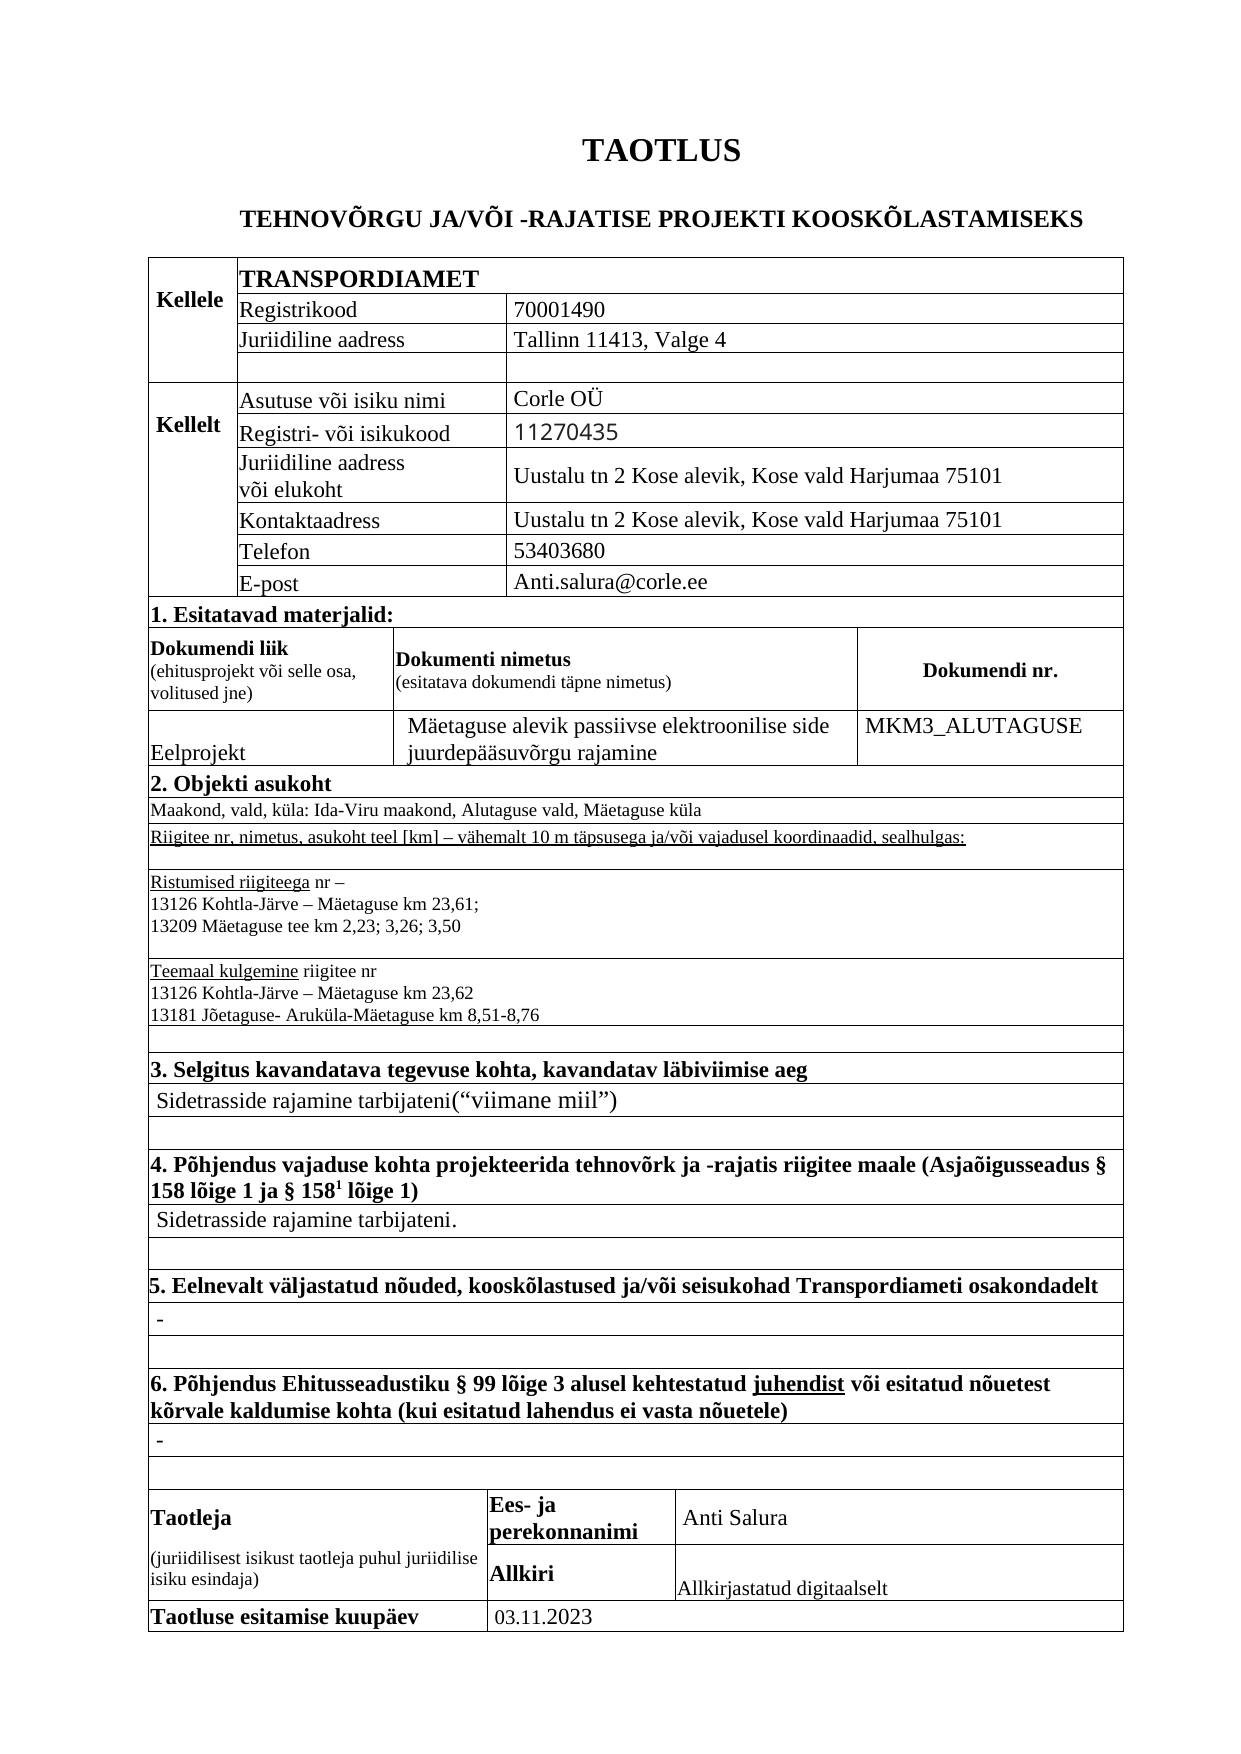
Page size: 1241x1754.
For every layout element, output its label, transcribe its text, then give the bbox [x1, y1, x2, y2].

table_cell Telefon [238, 535, 506, 565]
table_cell - [149, 1424, 1123, 1456]
table_cell Mäetaguse alevik passiivse elektroonilise side juurdepääsuvõrgu rajamine [394, 711, 857, 765]
text TAOTLUS [177, 130, 1146, 168]
table_cell Uustalu tn 2 Kose alevik, Kose vald Harjumaa 75101 [507, 503, 1123, 533]
table_cell [149, 1117, 1123, 1148]
table_cell [149, 1457, 1123, 1489]
table_cell Corle OÜ [507, 383, 1123, 413]
table_cell [149, 1238, 1123, 1269]
table_cell Registri- või isikukood [238, 414, 506, 447]
table_cell 03.11.2023 [488, 1601, 1123, 1631]
table_cell 3. Selgitus kavandatava tegevuse kohta, kavandatav läbiviimise aeg [149, 1053, 1123, 1083]
table_cell Dokumendi nr. [858, 628, 1123, 710]
table_cell Taotluse esitamise kuupäev [149, 1601, 487, 1631]
table_cell Anti.salura@corle.ee [507, 566, 1123, 596]
table_cell Allkirjastatud digitaalselt [676, 1545, 1123, 1599]
table_cell Juriidiline aadress või elukoht [238, 448, 506, 502]
table_cell [149, 1336, 1123, 1368]
table_cell 4. Põhjendus vajaduse kohta projekteerida tehnovõrk ja -rajatis riigitee maale (Asjaõigusseadus § 158 lõige 1 ja § 1581 lõige 1) [149, 1150, 1123, 1204]
table_cell Kontaktaadress [238, 503, 506, 533]
table_cell Dokumenti nimetus (esitatava dokumendi täpne nimetus) [394, 628, 857, 710]
table_cell Riigitee nr, nimetus, asukoht teel [km] – vähemalt 10 m täpsusega ja/või vajadusel koordinaadid, sealhulgas: [149, 824, 1123, 869]
table_cell 5. Eelnevalt väljastatud nõuded, kooskõlastused ja/või seisukohad Transpordiameti osakondadelt [149, 1270, 1123, 1302]
table_cell Tallinn 11413, Valge 4 [507, 324, 1123, 352]
table_cell Sidetrasside rajamine tarbijateni. [149, 1205, 1123, 1237]
text TEHNOVÕRGU JA/VÕI -RAJATISE PROJEKTI KOOSKÕLASTAMISEKS [177, 204, 1146, 233]
table_cell Ristumised riigiteega nr – 13126 Kohtla-Järve – Mäetaguse km 23,61; 13209 Mäetaguse tee km 2,23; 3,26; 3,50 [149, 870, 1123, 958]
table_cell Maakond, vald, küla: Ida-Viru maakond, Alutaguse vald, Mäetaguse küla [149, 798, 1123, 823]
table_cell Ees- ja perekonnanimi [488, 1490, 675, 1544]
table_cell 11270435 [507, 414, 1123, 447]
table_cell Juriidiline aadress [238, 324, 506, 352]
table_cell Dokumendi liik (ehitusprojekt või selle osa, volitused jne) [149, 628, 393, 710]
table_cell 53403680 [507, 535, 1123, 565]
table_cell Anti Salura [676, 1490, 1123, 1544]
table_cell 70001490 [507, 294, 1123, 322]
table_header TRANSPORDIAMET [238, 258, 1123, 293]
table_cell [238, 353, 506, 382]
table_cell Kellelt [149, 383, 237, 596]
table_header Kellele [149, 258, 237, 382]
table_cell MKM3_ALUTAGUSE [858, 711, 1123, 765]
table_cell Eelprojekt [149, 711, 393, 765]
table_cell Asutuse või isiku nimi [238, 383, 506, 413]
table_cell Taotleja [149, 1490, 487, 1544]
table_cell Uustalu tn 2 Kose alevik, Kose vald Harjumaa 75101 [507, 448, 1123, 502]
table_cell Registrikood [238, 294, 506, 322]
table_cell Sidetrasside rajamine tarbijateni(“viimane miil”) [149, 1084, 1123, 1116]
table_cell 1. Esitatavad materjalid: [149, 597, 1123, 627]
table_cell [507, 353, 1123, 382]
table_cell (juriidilisest isikust taotleja puhul juriidilise isiku esindaja) [149, 1544, 487, 1599]
table_cell 6. Põhjendus Ehitusseadustiku § 99 lõige 3 alusel kehtestatud juhendist või esitatud nõuetest kõrvale kaldumise kohta (kui esitatud lahendus ei vasta nõuetele) [149, 1369, 1123, 1423]
table_cell [149, 1026, 1123, 1052]
table_cell E-post [238, 566, 506, 596]
table_cell Teemaal kulgemine riigitee nr 13126 Kohtla-Järve – Mäetaguse km 23,62 13181 Jõetaguse- Aruküla-Mäetaguse km 8,51-8,76 [149, 959, 1123, 1025]
table_cell 2. Objekti asukoht [149, 766, 1123, 797]
table_cell - [149, 1303, 1123, 1335]
table_cell Allkiri [488, 1545, 675, 1599]
